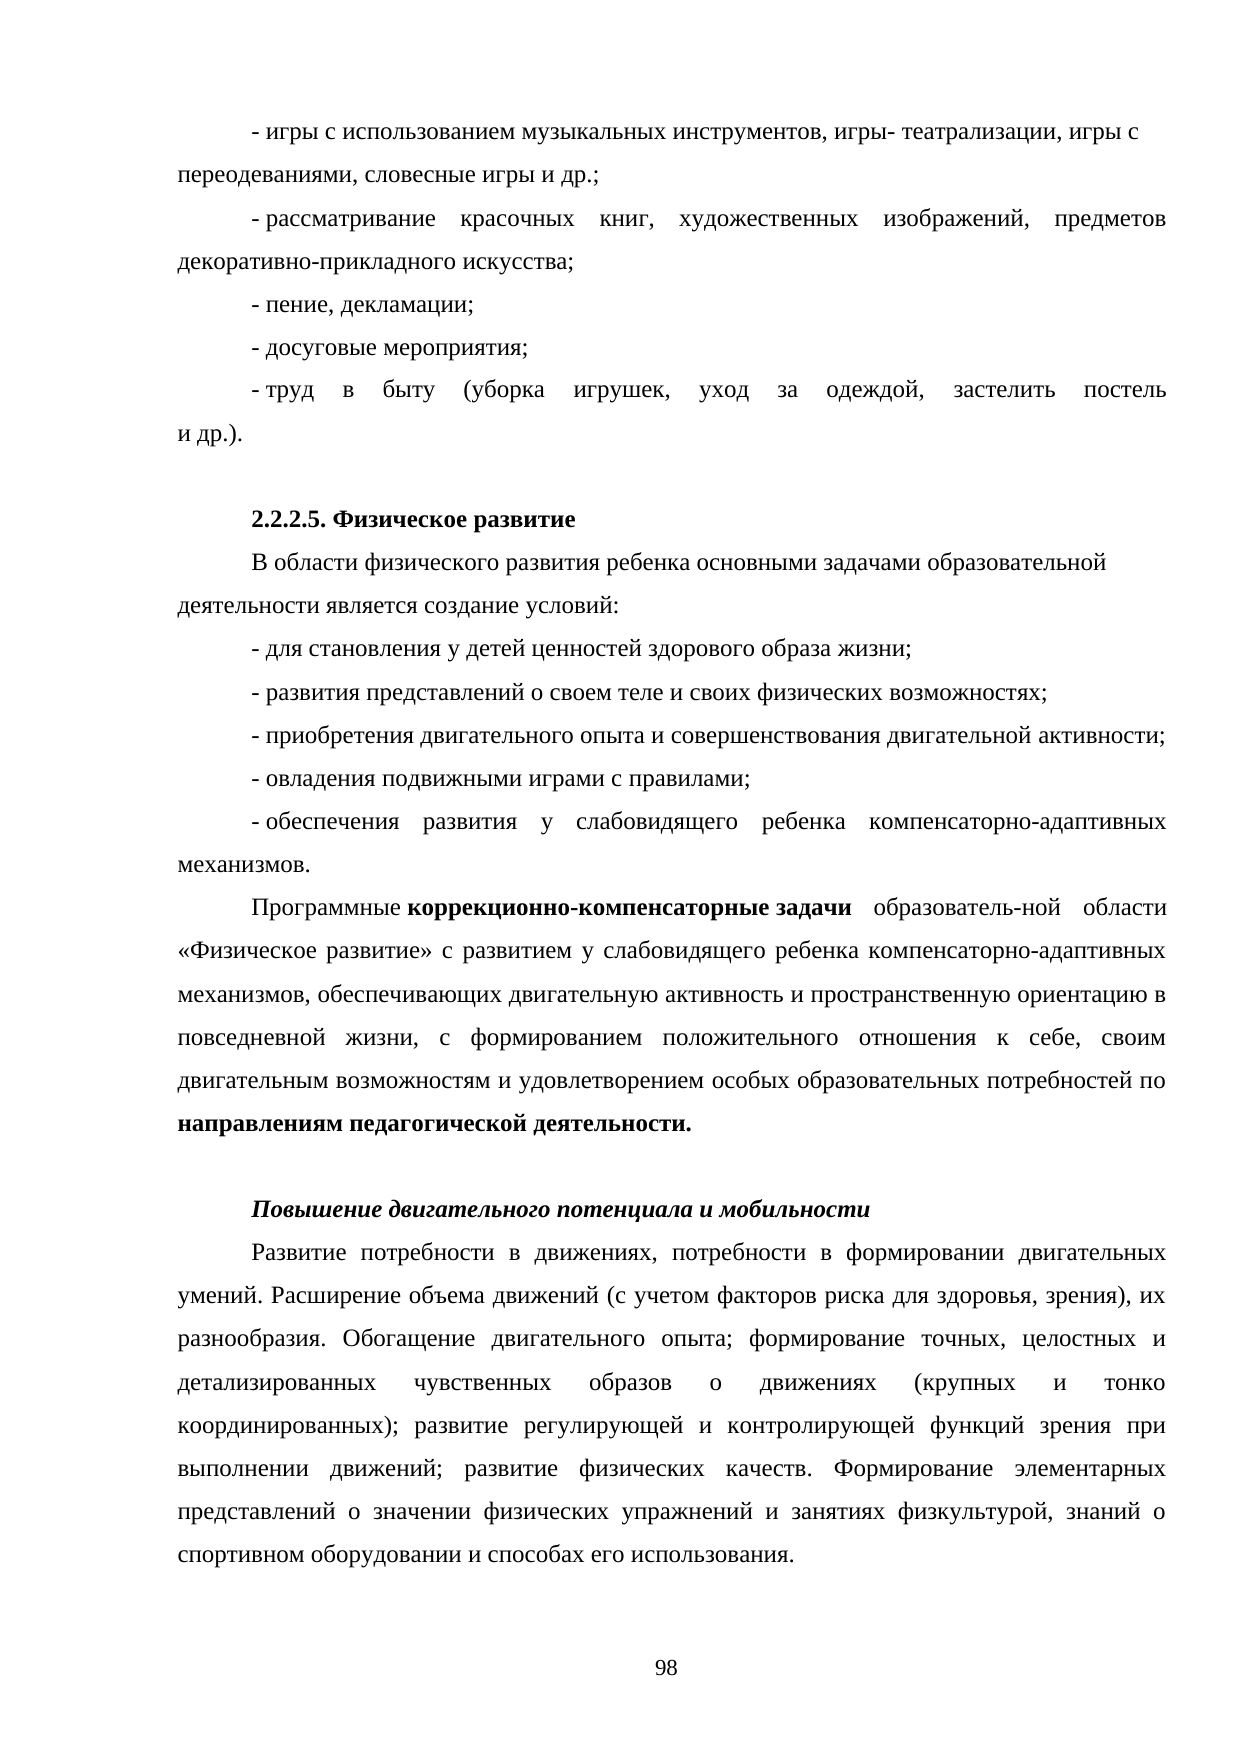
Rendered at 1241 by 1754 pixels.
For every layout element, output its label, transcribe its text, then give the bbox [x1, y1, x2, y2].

text Развитие потребности в движениях, потребности в формировании двигательных умений. Расширение объема движений (с учетом факторов риска для здоровья, зрения), их разнообразия. Обогащение двигательного опыта; формирование точных, целостных и детализированных чувственных образов о движениях (крупных и тонко координированных); развитие регулирующей и контролирующей функций зрения при выполнении движений; развитие физических качеств. Формирование элементарных представлений о значении физических упражнений и занятиях физкультурой, знаний о спортивном оборудовании и способах его использования. [177, 1237, 1167, 1568]
list игры с использованием музыкальных инструментов, игры- театрализации, игры с переодеваниями, словесные игры и др.; [177, 116, 1167, 188]
list для становления у детей ценностей здорового образа жизни; [177, 633, 1190, 662]
list труд в быту (уборка игрушек, уход за одеждой, застелить постель [177, 374, 1190, 403]
list овладения подвижными играми с правилами; [177, 763, 1190, 792]
text «Физическое развитие» с развитием у слабовидящего ребенка компенсаторно-адаптивных механизмов, обеспечивающих двигательную активность и пространственную ориентацию в повседневной жизни, с формированием положительного отношения к себе, своим двигательным возможностям и удовлетворением особых образовательных потребностей по направлениям педагогической деятельности. [177, 936, 1167, 1137]
text Программные коррекционно-компенсаторные задачи образователь-ной области [251, 892, 1190, 921]
text В области физического развития ребенка основными задачами образовательной деятельности является создание условий: [177, 547, 1190, 619]
subtitle Повышение двигательного потенциала и мобильности [251, 1194, 1190, 1223]
list рассматривание красочных книг, художественных изображений, предметов декоративно-прикладного искусства; [177, 203, 1166, 274]
subtitle Физическое развитие [251, 504, 1190, 533]
list пение, декламации; [177, 289, 1190, 318]
text и др.). [177, 418, 1190, 447]
list обеспечения развития у слабовидящего ребенка компенсаторно-адаптивных механизмов. [177, 806, 1167, 878]
list приобретения двигательного опыта и совершенствования двигательной активности; [177, 720, 1190, 748]
list досуговые мероприятия; [177, 332, 1190, 360]
list развития представлений о своем теле и своих физических возможностях; [177, 677, 1190, 706]
